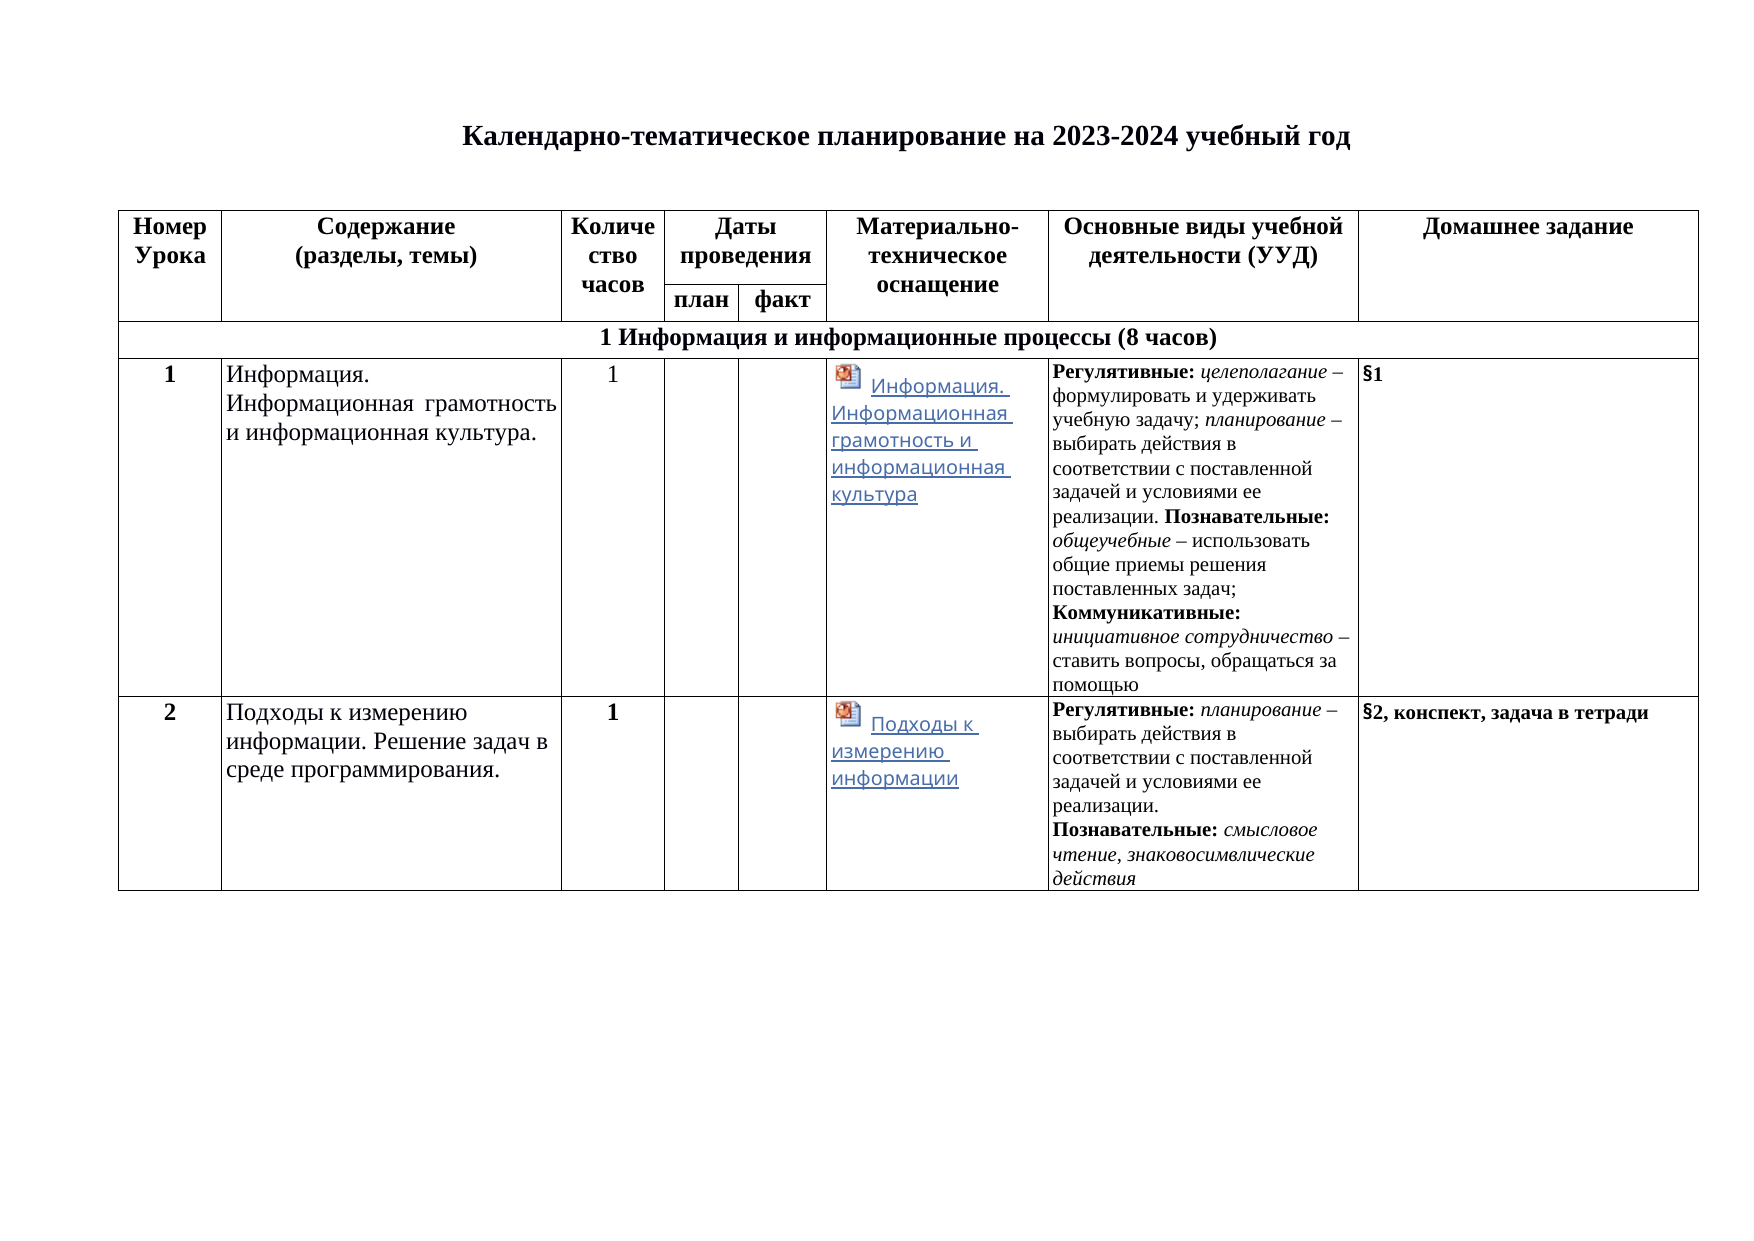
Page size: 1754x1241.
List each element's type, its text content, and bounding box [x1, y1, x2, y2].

table_cell [739, 359, 826, 696]
table_cell Подходы к измерению информации [827, 697, 1048, 889]
table_cell 1 [562, 697, 664, 889]
table_header Материально- техническое оснащение [827, 211, 1048, 321]
table_cell Информация. Информационная грамотность и информационная культура. [222, 359, 561, 696]
table_cell §2, конспект, задача в тетради [1359, 697, 1698, 889]
table_cell [665, 697, 738, 889]
table_cell план [665, 285, 738, 321]
table_cell [665, 359, 738, 696]
table_header Даты проведения [665, 211, 826, 283]
table_cell Регулятивные: целеполагание – формулировать и удерживать учебную задачу; планирование – выбирать действия в соответствии с поставленной задачей и условиями ее реализации. Познавательные: общеучебные – использовать общие приемы решения поставленных задач; Коммуникативные: инициативное сотрудничество – ставить вопросы, обращаться за помощью [1049, 359, 1358, 696]
picture [831, 359, 866, 394]
table_cell 1 [562, 359, 664, 696]
table_cell Регулятивные: планирование – выбирать действия в соответствии с поставленной задачей и условиями ее реализации. Познавательные: смысловое чтение, знаковосимвлические действия [1049, 697, 1358, 889]
table_cell 2 [119, 697, 221, 889]
table_cell [739, 697, 826, 889]
table_cell Информация. Информационная грамотность и информационная культура [827, 359, 1048, 696]
table_header Количество часов [562, 211, 664, 321]
table_cell 1 Информация и информационные процессы (8 часов) [119, 322, 1698, 358]
table_header Домашнее задание [1359, 211, 1698, 321]
table_cell 1 [119, 359, 221, 696]
table_header Номер Урока [119, 211, 221, 321]
table_header Основные виды учебной деятельности (УУД) [1049, 211, 1358, 321]
table_cell факт [739, 285, 826, 321]
text Календарно-тематическое планирование на 2023-2024 учебный год [118, 118, 1636, 152]
table_cell §1 [1359, 359, 1698, 696]
picture [831, 697, 866, 732]
table_cell Подходы к измерению информации. Решение задач в среде программирования. [222, 697, 561, 889]
table_header Содержание (разделы, темы) [222, 211, 561, 321]
